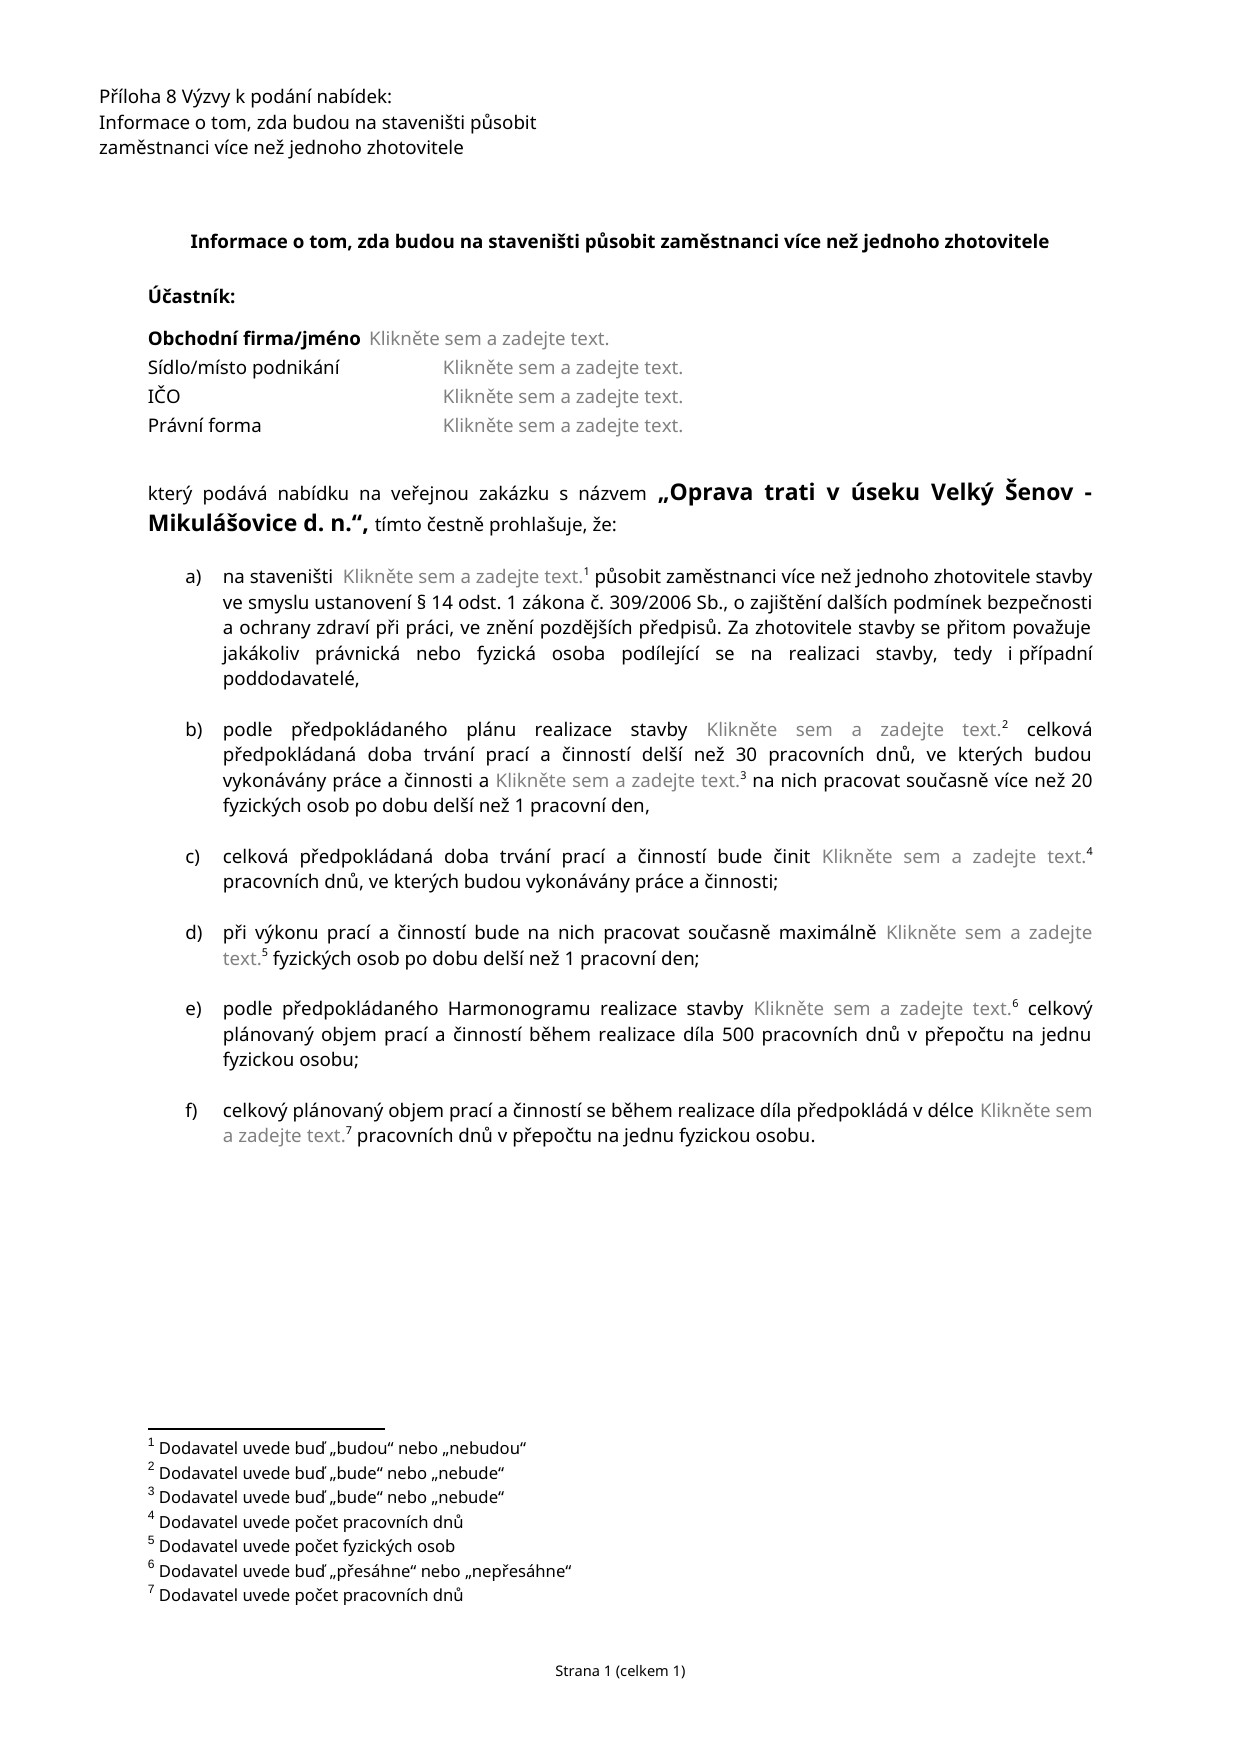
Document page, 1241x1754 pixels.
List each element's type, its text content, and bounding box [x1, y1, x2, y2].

list na staveništi působit zaměstnanci více než jednoho zhotovitele stavby ve smyslu ustanovení § 14 odst. 1 zákona č. 309/2006 Sb., o zajištění dalších podmínek bezpečnosti a ochrany zdraví při práci, ve znění pozdějších předpisů. Za zhotovitele stavby se přitom považuje jakákoliv právnická nebo fyzická osoba podílející se na realizaci stavby, tedy i případní poddodavatelé, [185, 564, 1093, 691]
text Účastník: [148, 279, 1093, 310]
text Obchodní firma/jméno [148, 322, 1093, 351]
text Právní forma [148, 409, 1093, 438]
list podle předpokládaného Harmonogramu realizace stavby celkový plánovaný objem prací a činností během realizace díla 500 pracovních dnů v přepočtu na jednu fyzickou osobu; [185, 995, 1093, 1072]
list při výkonu prací a činností bude na nich pracovat současně maximálně fyzických osob po dobu delší než 1 pracovní den; [185, 919, 1093, 970]
list podle předpokládaného plánu realizace stavby celková předpokládaná doba trvání prací a činností delší než 30 pracovních dnů, ve kterých budou vykonávány práce a činnosti a na nich pracovat současně více než 20 fyzických osob po dobu delší než 1 pracovní den, [185, 716, 1093, 818]
title Informace o tom, zda budou na staveništi působit zaměstnanci více než jednoho zhotovitele [148, 228, 1093, 254]
list celková předpokládaná doba trvání prací a činností bude činit pracovních dnů, ve kterých budou vykonávány práce a činnosti; [185, 843, 1093, 894]
text IČO [148, 380, 1093, 409]
text Sídlo/místo podnikání [148, 351, 1093, 380]
list celkový plánovaný objem prací a činností se během realizace díla předpokládá v délce pracovních dnů v přepočtu na jednu fyzickou osobu. [185, 1097, 1093, 1148]
text který podává nabídku na veřejnou zakázku s názvem „Oprava trati v úseku Velký Šenov - Mikulášovice d. n.“, tímto čestně prohlašuje, že: [148, 476, 1093, 539]
